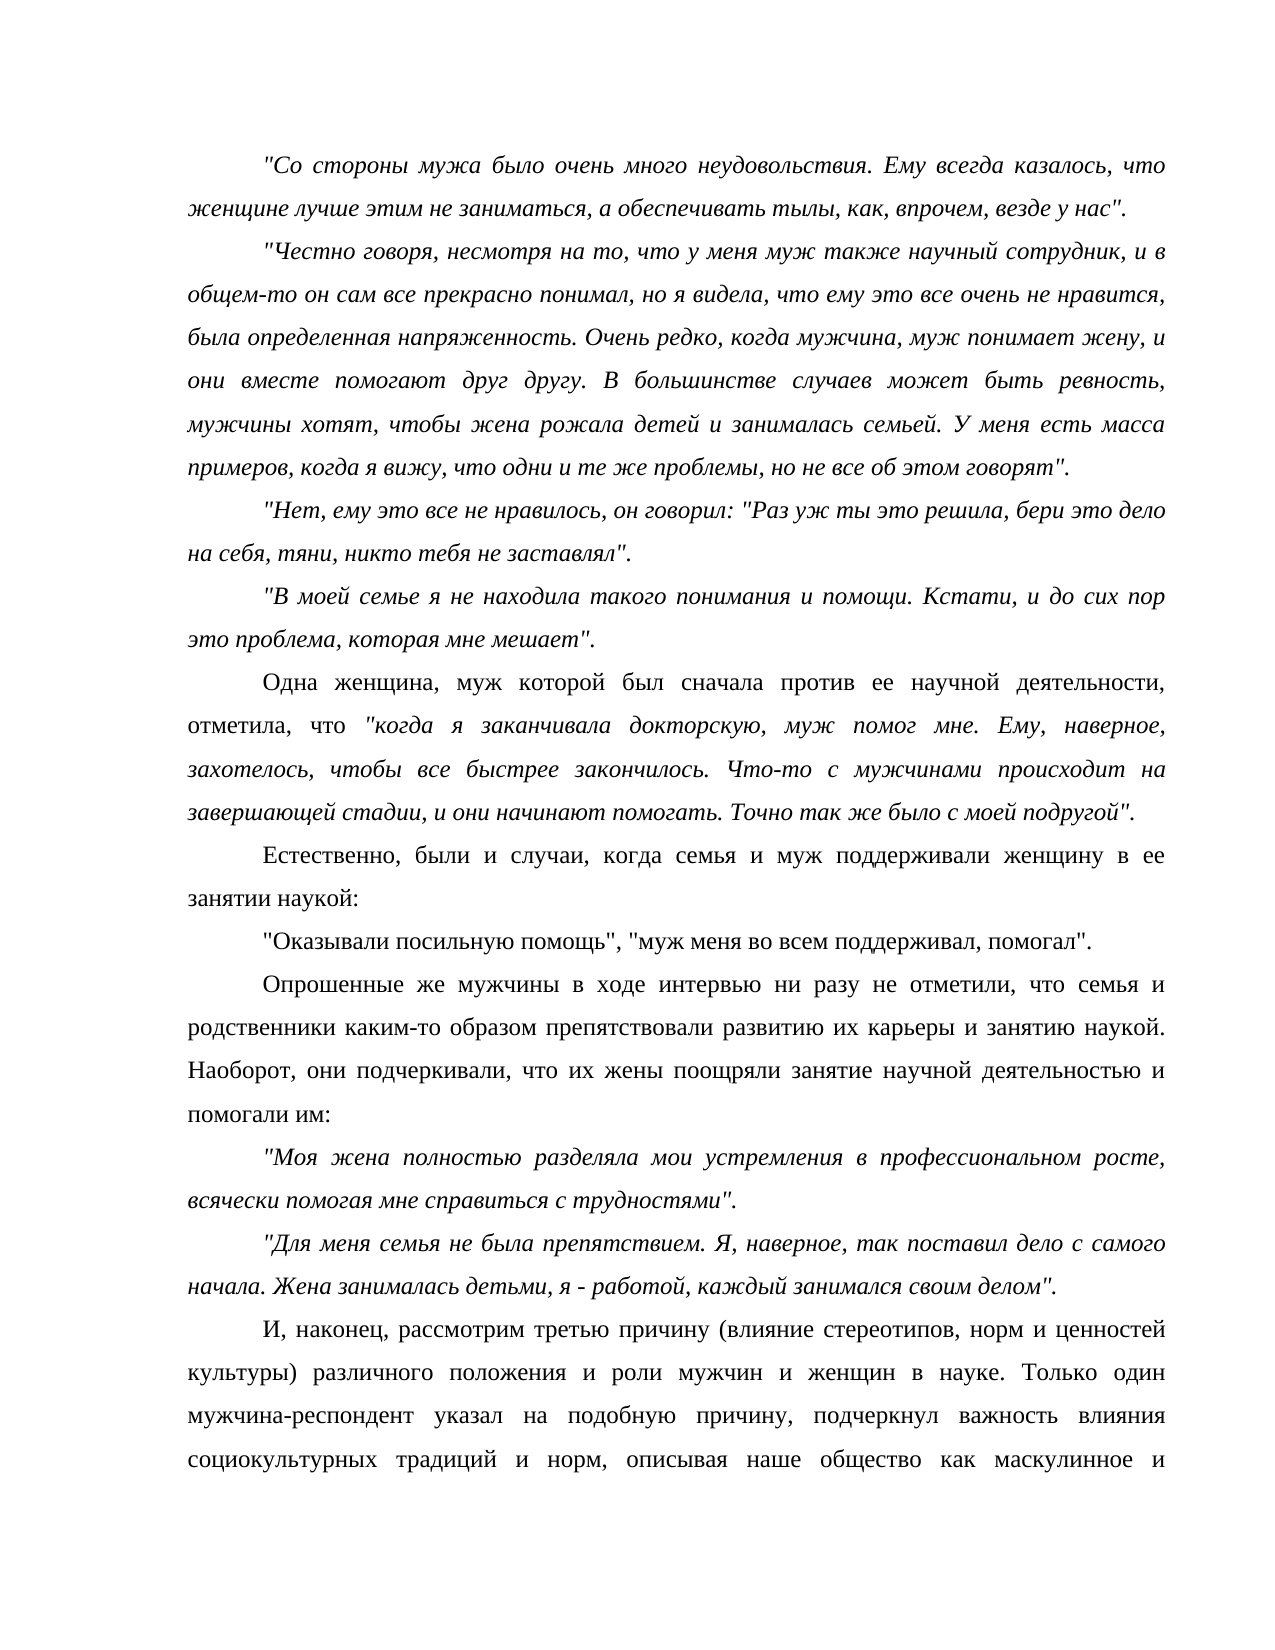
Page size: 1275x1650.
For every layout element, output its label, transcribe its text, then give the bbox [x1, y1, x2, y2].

text Опрошенные же мужчины в ходе интервью ни разу не отметили, что семья и родственники каким-то образом препятствовали развитию их карьеры и занятию наукой. Наоборот, они подчеркивали, что их жены поощряли занятие научной деятельностью и помогали им: [187, 969, 1167, 1127]
text "Оказывали посильную помощь", "муж меня во всем поддерживал, помогал". [187, 926, 1167, 955]
text Одна женщина, муж которой был сначала против ее научной деятельности, отметила, что "когда я заканчивала докторскую, муж помог мне. Ему, наверное, захотелось, чтобы все быстрее закончилось. Что-то с мужчинами происходит на завершающей стадии, и они начинают помогать. Точно так же было с моей подругой". [187, 667, 1167, 826]
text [187, 1314, 1167, 1472]
text "Со стороны мужа было очень много неудовольствия. Ему всегда казалось, что женщине лучше этим не заниматься, а обеспечивать тылы, как, впрочем, везде у нас". [187, 150, 1167, 222]
text "Честно говоря, несмотря на то, что у меня муж также научный сотрудник, и в общем-то он сам все прекрасно понимал, но я видела, что ему это все очень не нравится, была определенная напряженность. Очень редко, когда мужчина, муж понимает жену, и они вместе помогают друг другу. В большинстве случаев может быть ревность, мужчины хотят, чтобы жена рожала детей и занималась семьей. У меня есть масса примеров, когда я вижу, что одни и те же проблемы, но не все об этом говорят". [187, 236, 1167, 481]
text "Для меня семья не была препятствием. Я, наверное, так поставил дело с самого начала. Жена занималась детьми, я - работой, каждый занимался своим делом". [187, 1228, 1167, 1300]
text "Моя жена полностью разделяла мои устремления в профессиональном росте, всячески помогая мне справиться с трудностями". [187, 1142, 1167, 1214]
text "Нет, ему это все не нравилось, он говорил: "Раз уж ты это решила, бери это дело на себя, тяни, никто тебя не заставлял". [187, 495, 1167, 567]
text "В моей семье я не находила такого понимания и помощи. Кстати, и до сих пор это проблема, которая мне мешает". [187, 581, 1167, 653]
text Естественно, были и случаи, когда семья и муж поддерживали женщину в ее занятии наукой: [187, 840, 1167, 912]
